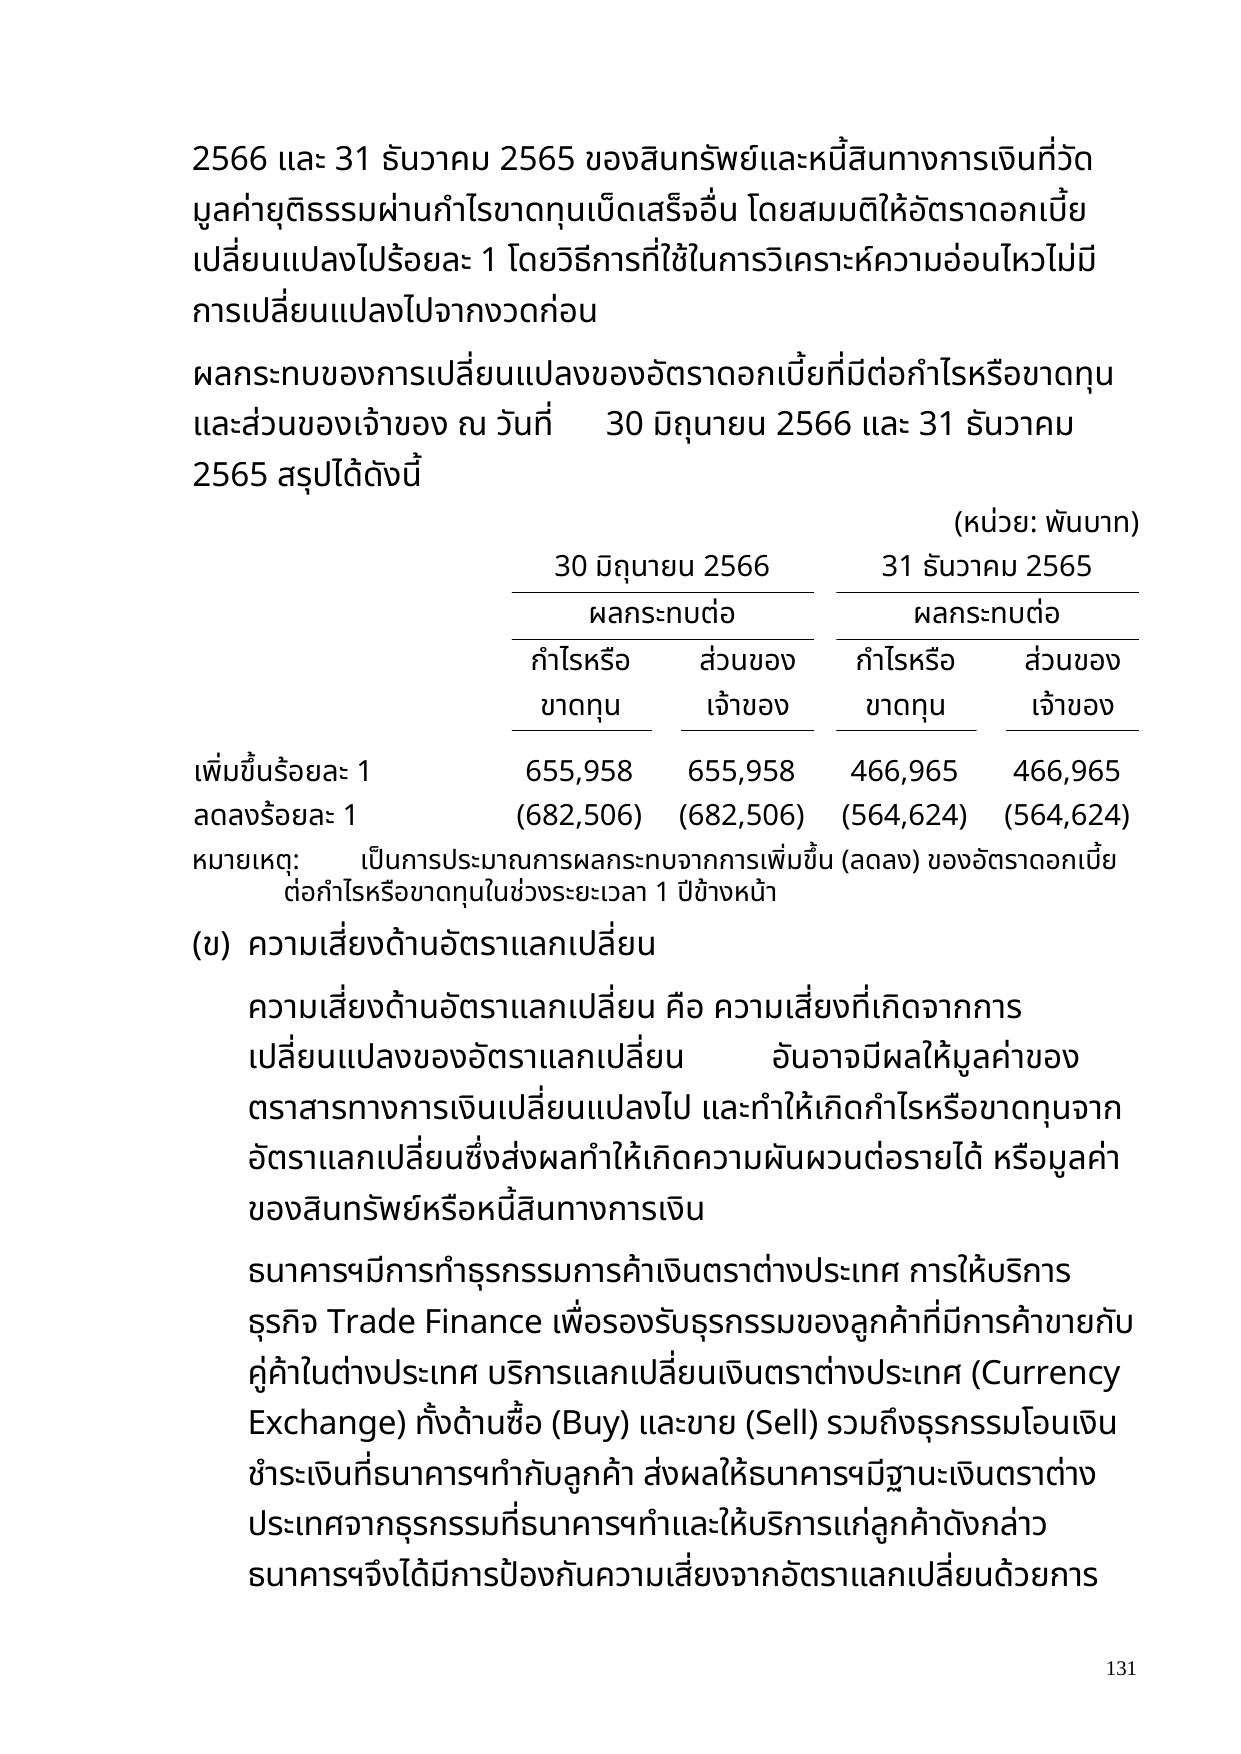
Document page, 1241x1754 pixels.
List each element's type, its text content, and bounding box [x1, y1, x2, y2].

text ผลกระทบของการเปลี่ยนแปลงของอัตราดอกเบี้ยที่มีต่อกำไรหรือขาดทุนและส่วนของเจ้าของ ณ วันที่ 30 มิถุนายน 2566 และ 31 ธันวาคม 2565 สรุปได้ดังนี้ [192, 349, 1137, 501]
text หมายเหตุ: เป็นการประมาณการผลกระทบจากการเพิ่มขึ้น (ลดลง) ของอัตราดอกเบี้ยต่อกำไรหรือขาดทุนในช่วงระยะเวลา 1 ปีข้างหน้า [192, 845, 1137, 907]
text ความเสี่ยงด้านอัตราแลกเปลี่ยน คือ ความเสี่ยงที่เกิดจากการเปลี่ยนแปลงของอัตราแลกเปลี่ยน อันอาจมีผลให้มูลค่าของตราสารทางการเงินเปลี่ยนแปลงไป และทำให้เกิดกำไรหรือขาดทุนจากอัตราแลกเปลี่ยนซึ่งส่งผลทำให้เกิดความผันผวนต่อรายได้ หรือมูลค่าของสินทรัพย์หรือหนี้สินทางการเงิน [247, 983, 1137, 1235]
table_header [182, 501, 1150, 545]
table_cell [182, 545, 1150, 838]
text (ข) ความเสี่ยงด้านอัตราแลกเปลี่ยน [192, 920, 1141, 970]
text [247, 1247, 1137, 1601]
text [192, 135, 1137, 337]
